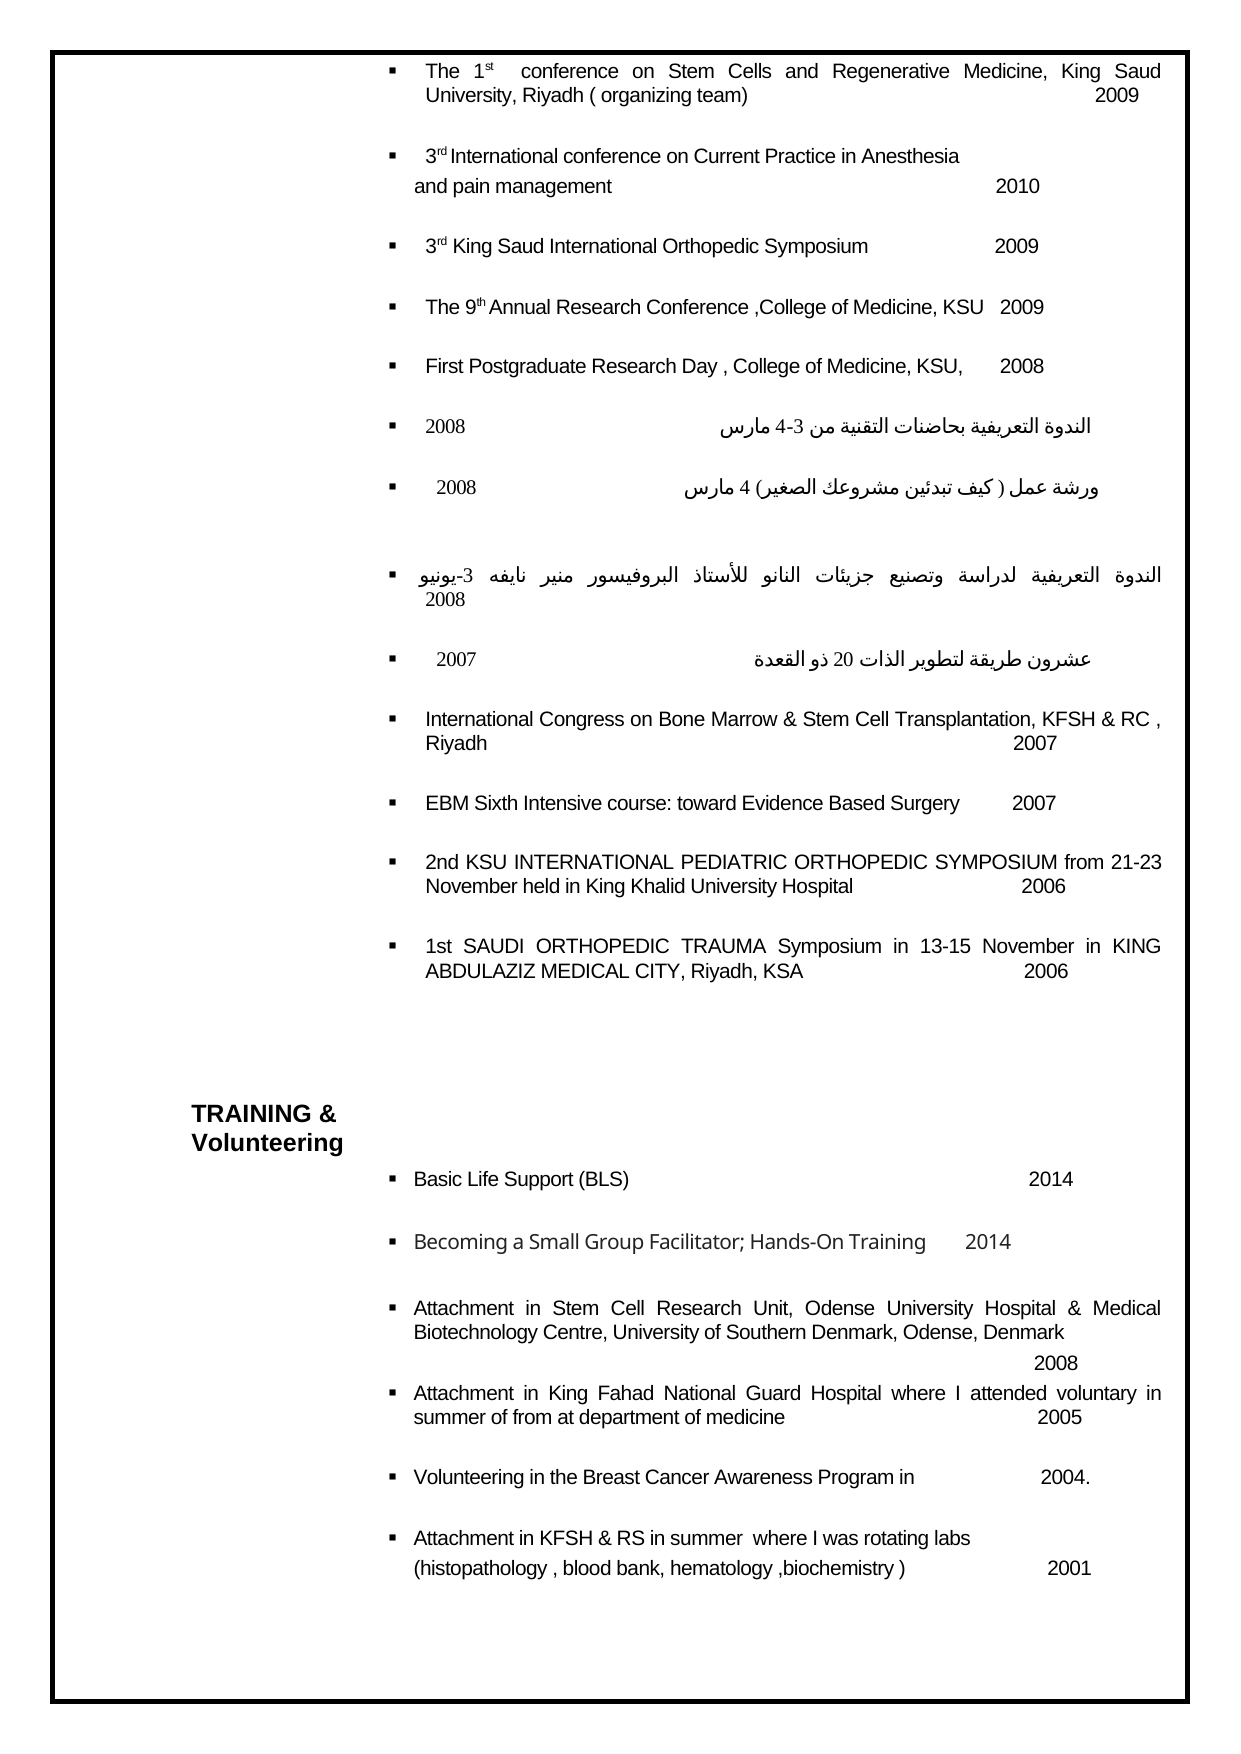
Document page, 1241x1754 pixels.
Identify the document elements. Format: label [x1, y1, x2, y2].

table_cell [180, 59, 376, 1586]
table_cell [376, 59, 1173, 1586]
